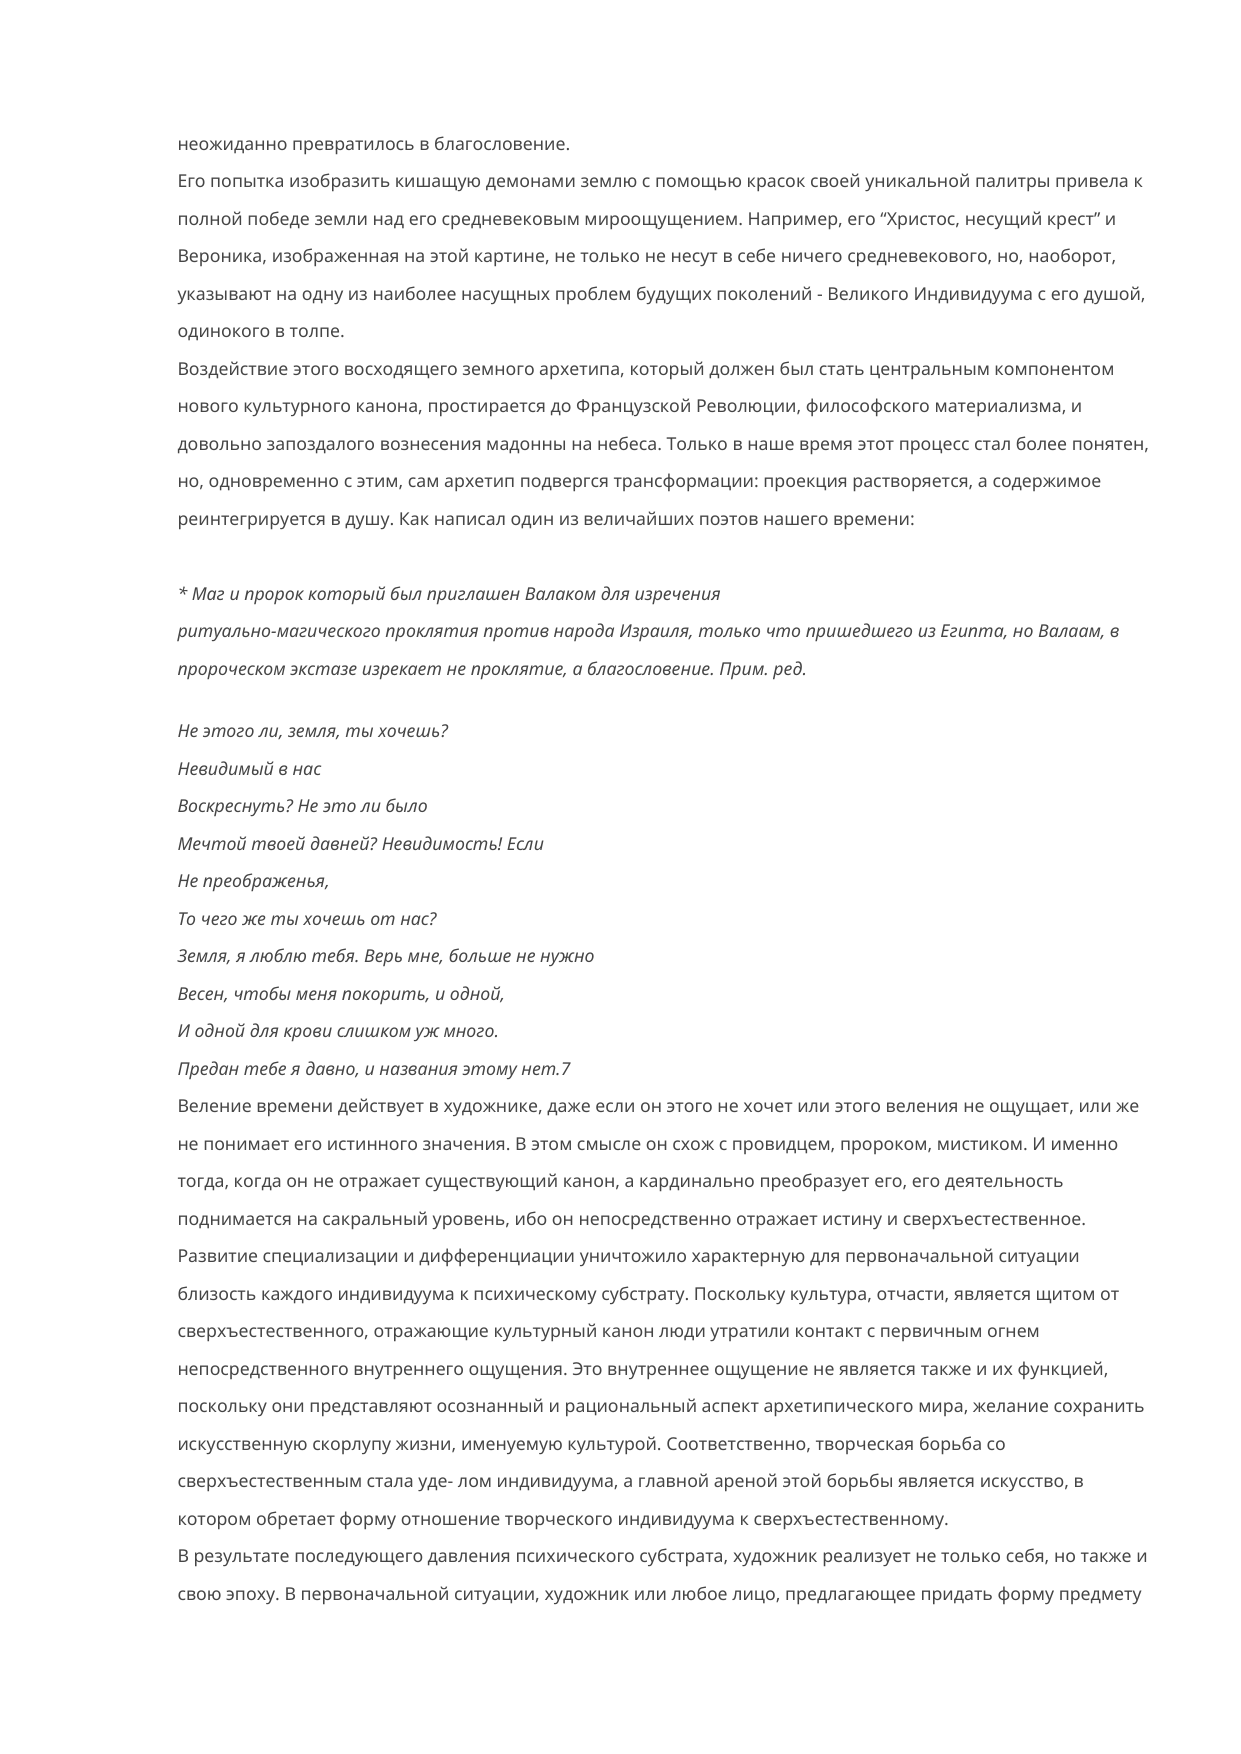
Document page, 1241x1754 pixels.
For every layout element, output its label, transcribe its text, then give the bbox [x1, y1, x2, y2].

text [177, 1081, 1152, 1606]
text Не этого ли, земля, ты хочешь? Невидимый в нас Воскреснуть? Не это ли было Мечтой твоей давней? Невидимость! Если Не преображенья, То чего же ты хочешь от нас? Земля, я люблю тебя. Верь мне, больше не нужно Весен, чтобы меня покорить, и одной, И одной для крови слишком уж много. Предан тебе я давно, и названия этому нет.7 [177, 706, 1152, 1081]
text * Маг и пророк который был приглашен Валаком для изречения ритуально-магического проклятия против народа Израиля, только что пришедшего из Египта, но Валаам, в пророческом экстазе изрекает не проклятие, а благословение. Прим. ред. [177, 531, 1152, 681]
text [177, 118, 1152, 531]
